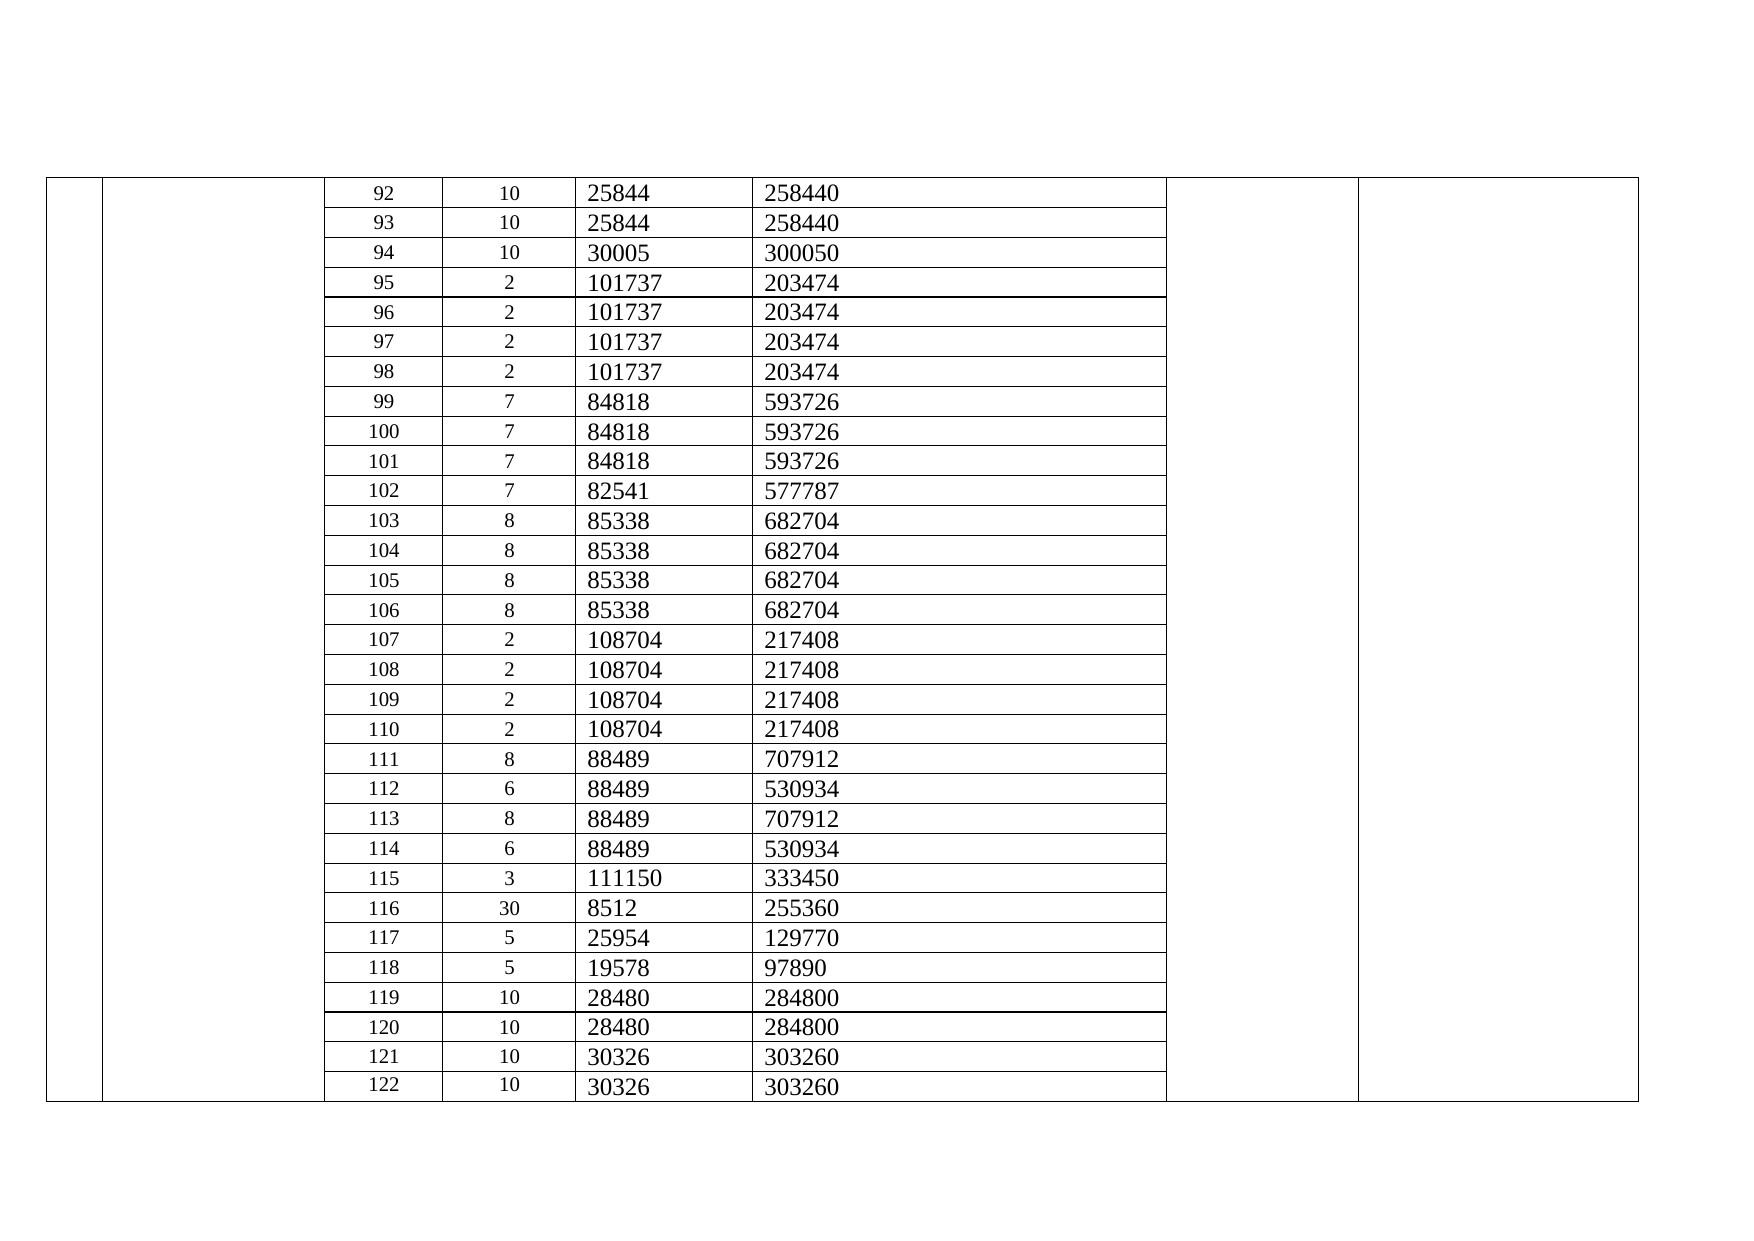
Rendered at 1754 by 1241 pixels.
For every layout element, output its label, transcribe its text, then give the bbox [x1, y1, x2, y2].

table_cell 88489 [576, 834, 752, 862]
table_cell 85338 [576, 566, 752, 594]
table_cell 95 [325, 268, 442, 296]
table_cell 116 [325, 893, 442, 922]
table_cell 117 [325, 923, 442, 952]
table_cell 10 [443, 238, 575, 267]
table_cell 333450 [753, 864, 1166, 892]
table_cell 8512 [576, 893, 752, 922]
table_cell 8 [443, 744, 575, 773]
table_cell 255360 [753, 893, 1166, 922]
table_cell 203474 [753, 357, 1166, 386]
table_cell 109 [325, 685, 442, 713]
table_cell 10 [443, 178, 575, 207]
table_cell 284800 [753, 983, 1166, 1011]
table_cell 25844 [576, 178, 752, 207]
table_cell 104 [325, 536, 442, 564]
table_cell 28480 [576, 983, 752, 1011]
table_cell 8 [443, 536, 575, 564]
table_cell 682704 [753, 566, 1166, 594]
table_cell 30 [443, 893, 575, 922]
table_cell 530934 [753, 774, 1166, 803]
table_cell 102 [325, 476, 442, 505]
table_cell 119 [325, 983, 442, 1011]
table_cell 7 [443, 417, 575, 445]
table_cell 97 [325, 327, 442, 356]
table_cell 106 [325, 595, 442, 624]
table_cell 593726 [753, 387, 1166, 416]
table_cell 120 [325, 1013, 442, 1041]
table_cell 108704 [576, 715, 752, 743]
table_cell 2 [443, 298, 575, 326]
table_cell 93 [325, 208, 442, 237]
table_cell 92 [325, 178, 442, 207]
table_cell 707912 [753, 744, 1166, 773]
table_cell 217408 [753, 655, 1166, 684]
table_cell 28480 [576, 1013, 752, 1041]
table_cell 303260 [753, 1042, 1166, 1071]
table_cell 10 [443, 1013, 575, 1041]
table_cell 284800 [753, 1013, 1166, 1041]
table_cell 682704 [753, 536, 1166, 564]
table_cell 593726 [753, 417, 1166, 445]
table_cell 2 [443, 685, 575, 713]
table_cell 113 [325, 804, 442, 833]
table_cell 108704 [576, 655, 752, 684]
table_cell 258440 [753, 208, 1166, 237]
table_cell 593726 [753, 446, 1166, 475]
table_cell 2 [443, 655, 575, 684]
table_cell 85338 [576, 536, 752, 564]
table_cell 110 [325, 715, 442, 743]
table_cell 88489 [576, 774, 752, 803]
table_cell 84818 [576, 446, 752, 475]
table_cell 8 [443, 804, 575, 833]
table_cell 8 [443, 595, 575, 624]
table_cell 96 [325, 298, 442, 326]
table_cell 101 [325, 446, 442, 475]
table_cell 217408 [753, 625, 1166, 654]
table_cell 258440 [753, 178, 1166, 207]
table_cell 2 [443, 327, 575, 356]
table_cell 30326 [576, 1072, 752, 1101]
table_cell 30005 [576, 238, 752, 267]
table_cell 10 [443, 208, 575, 237]
table_cell 6 [443, 834, 575, 862]
table_cell 94 [325, 238, 442, 267]
table_cell 101737 [576, 268, 752, 296]
table_cell 100 [325, 417, 442, 445]
table_cell 3 [443, 864, 575, 892]
table_cell 530934 [753, 834, 1166, 862]
table_cell 682704 [753, 506, 1166, 535]
table_cell 88489 [576, 744, 752, 773]
table_cell 122 [325, 1072, 442, 1101]
table_cell 103 [325, 506, 442, 535]
table_cell 2 [443, 715, 575, 743]
table_cell 8 [443, 566, 575, 594]
table_cell 8 [443, 506, 575, 535]
table_cell 203474 [753, 327, 1166, 356]
table_cell 88489 [576, 804, 752, 833]
table_cell 98 [325, 357, 442, 386]
table_cell 107 [325, 625, 442, 654]
table_cell 2 [443, 268, 575, 296]
table_cell 577787 [753, 476, 1166, 505]
table_cell 97890 [753, 953, 1166, 982]
table_cell 10 [443, 1072, 575, 1101]
table_cell 217408 [753, 685, 1166, 713]
table_cell 101737 [576, 327, 752, 356]
table_cell 300050 [753, 238, 1166, 267]
table_cell 2 [443, 357, 575, 386]
table_cell 112 [325, 774, 442, 803]
table_cell 10 [443, 983, 575, 1011]
table_cell 7 [443, 446, 575, 475]
table_cell 7 [443, 387, 575, 416]
table_cell 108 [325, 655, 442, 684]
table_cell 2 [443, 625, 575, 654]
table_cell 203474 [753, 268, 1166, 296]
table_cell 707912 [753, 804, 1166, 833]
table_cell 114 [325, 834, 442, 862]
table_cell 101737 [576, 357, 752, 386]
table_cell 99 [325, 387, 442, 416]
table_cell 682704 [753, 595, 1166, 624]
table_cell 121 [325, 1042, 442, 1071]
table_cell 30326 [576, 1042, 752, 1071]
table_cell 82541 [576, 476, 752, 505]
table_cell 7 [443, 476, 575, 505]
table_cell 25844 [576, 208, 752, 237]
table_cell 108704 [576, 685, 752, 713]
table_cell 101737 [576, 298, 752, 326]
table_cell 217408 [753, 715, 1166, 743]
table_cell 5 [443, 953, 575, 982]
table_cell 6 [443, 774, 575, 803]
table_cell 85338 [576, 506, 752, 535]
table_cell 105 [325, 566, 442, 594]
table_cell 303260 [753, 1072, 1166, 1101]
table_cell 85338 [576, 595, 752, 624]
table_cell 115 [325, 864, 442, 892]
table_cell 111150 [576, 864, 752, 892]
table_cell 203474 [753, 298, 1166, 326]
table_cell 5 [443, 923, 575, 952]
table_cell 118 [325, 953, 442, 982]
table_cell 84818 [576, 387, 752, 416]
table_cell 19578 [576, 953, 752, 982]
table_cell 111 [325, 744, 442, 773]
table_cell 10 [443, 1042, 575, 1071]
table_cell 129770 [753, 923, 1166, 952]
table_cell 84818 [576, 417, 752, 445]
table_cell 25954 [576, 923, 752, 952]
table_cell 108704 [576, 625, 752, 654]
